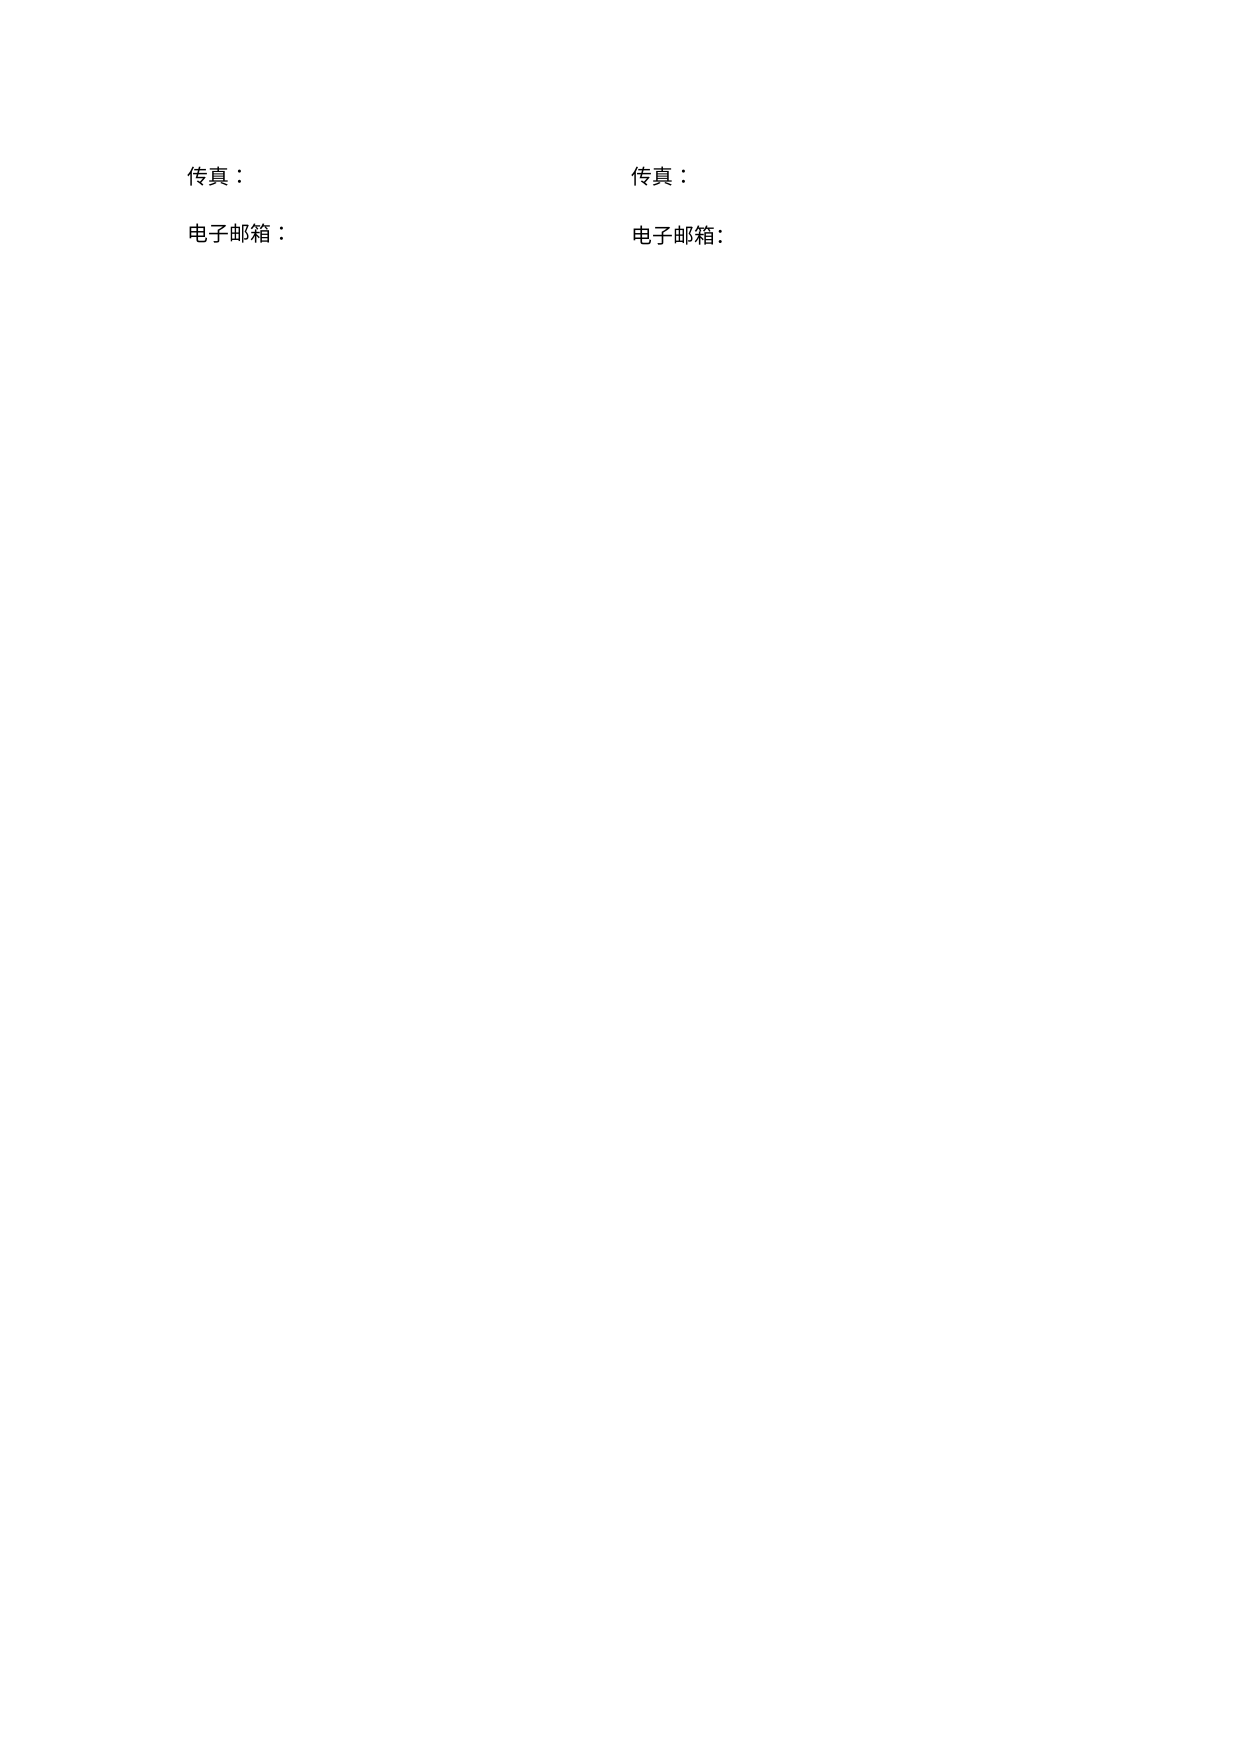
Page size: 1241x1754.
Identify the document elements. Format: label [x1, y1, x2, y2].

table_header [620, 162, 1064, 275]
table_header [176, 162, 620, 275]
